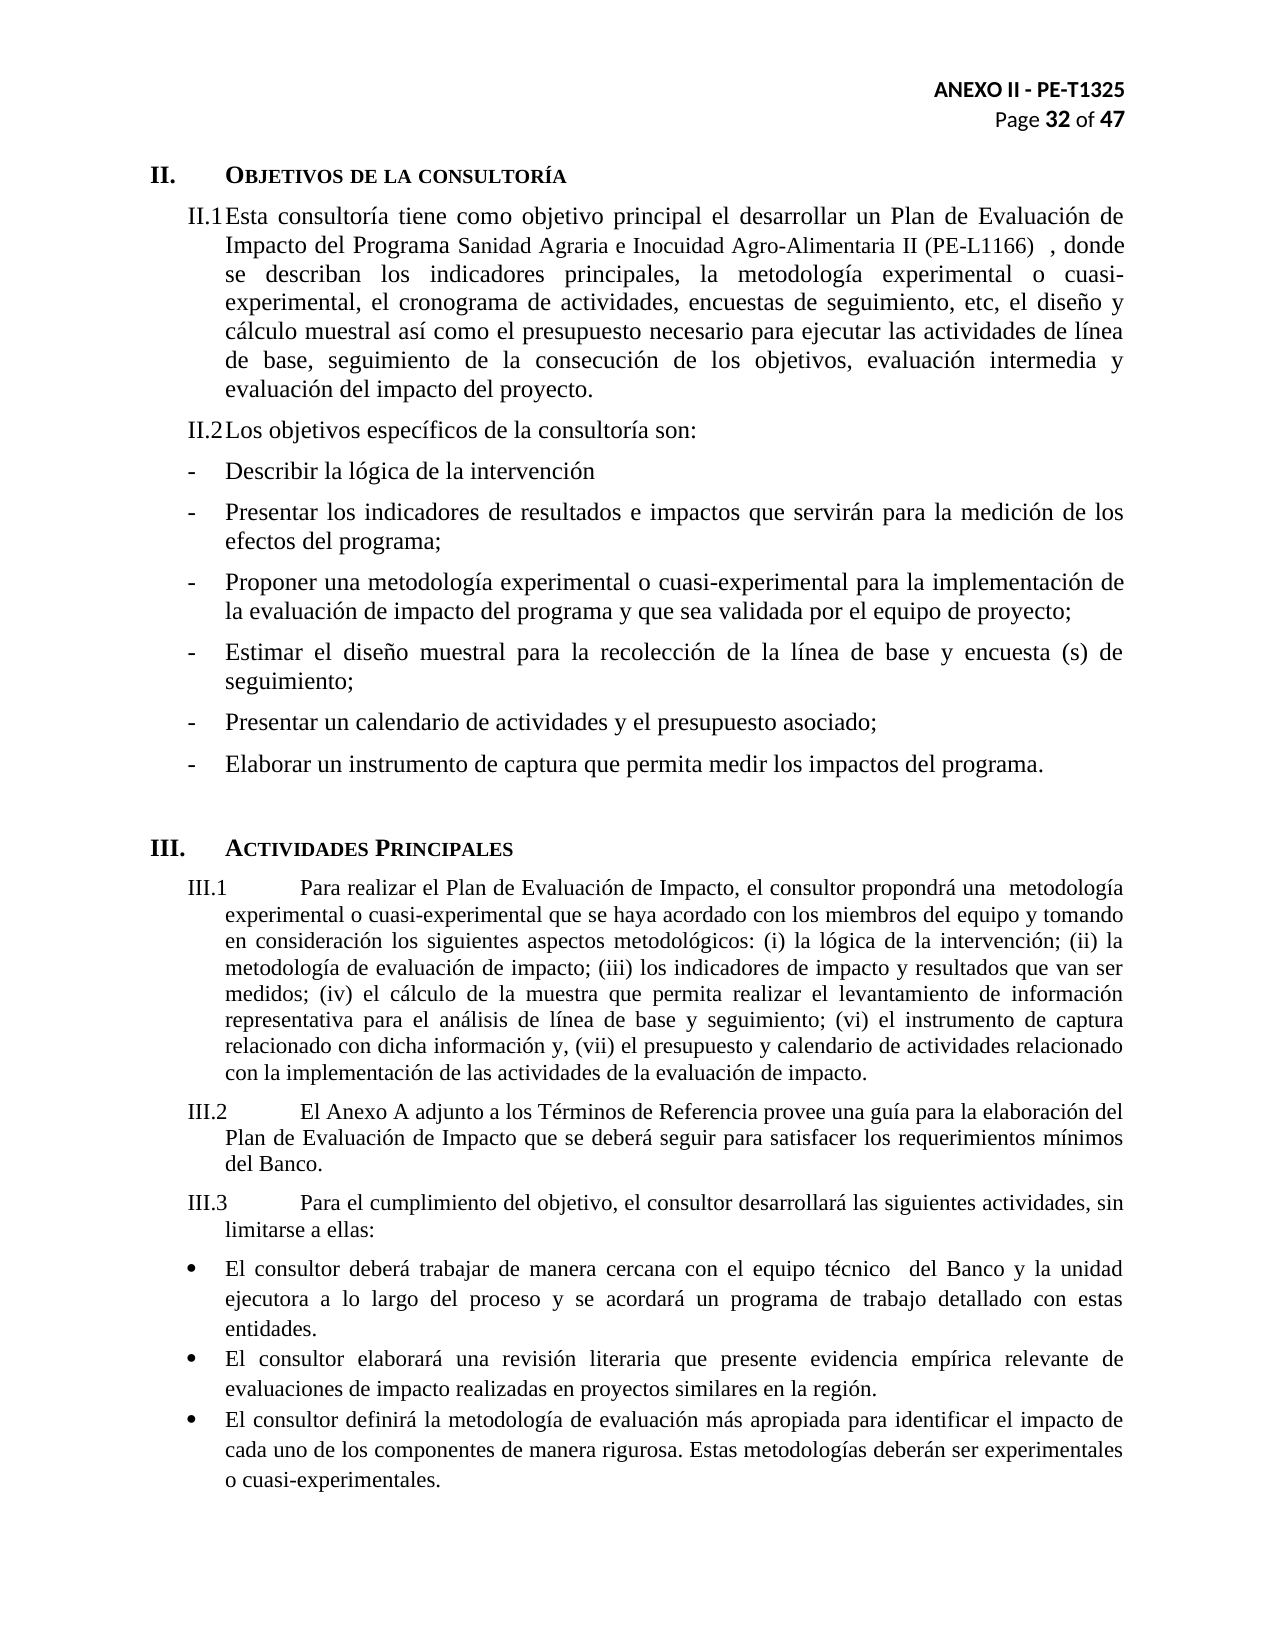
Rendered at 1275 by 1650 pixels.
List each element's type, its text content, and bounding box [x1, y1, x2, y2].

list Presentar los indicadores de resultados e impactos que servirán para la medición de los efectos del programa; [187, 497, 1125, 555]
list Estimar el diseño muestral para la recolección de la línea de base y encuesta (s) de seguimiento; [187, 637, 1125, 695]
list El consultor deberá trabajar de manera cercana con el equipo técnico del Banco y la unidad ejecutora a lo largo del proceso y se acordará un programa de trabajo detallado con estas entidades. [187, 1254, 1125, 1341]
list Presentar un calendario de actividades y el presupuesto asociado; [187, 707, 1125, 736]
list Esta consultoría tiene como objetivo principal el desarrollar un Plan de Evaluación de Impacto del Programa Sanidad Agraria e Inocuidad Agro-Alimentaria II (PE-L1166) , donde se describan los indicadores principales, la metodología experimental o cuasi-experimental, el cronograma de actividades, encuestas de seguimiento, etc, el diseño y cálculo muestral así como el presupuesto necesario para ejecutar las actividades de línea de base, seguimiento de la consecución de los objetivos, evaluación intermedia y evaluación del impacto del proyecto. [187, 201, 1125, 402]
list Describir la lógica de la intervención [187, 456, 1125, 485]
list Para el cumplimiento del objetivo, el consultor desarrollará las siguientes actividades, sin limitarse a ellas: [187, 1189, 1125, 1242]
list Para realizar el Plan de Evaluación de Impacto, el consultor propondrá una metodología experimental o cuasi-experimental que se haya acordado con los miembros del equipo y tomando en consideración los siguientes aspectos metodológicos: (i) la lógica de la intervención; (ii) la metodología de evaluación de impacto; (iii) los indicadores de impacto y resultados que van ser medidos; (iv) el cálculo de la muestra que permita realizar el levantamiento de información representativa para el análisis de línea de base y seguimiento; (vi) el instrumento de captura relacionado con dicha información y, (vii) el presupuesto y calendario de actividades relacionado con la implementación de las actividades de la evaluación de impacto. [187, 874, 1125, 1085]
list Elaborar un instrumento de captura que permita medir los impactos del programa. [187, 749, 1125, 777]
list Objetivos de la consultoría [150, 160, 1125, 189]
list El Anexo A adjunto a los Términos de Referencia provee una guía para la elaboración del Plan de Evaluación de Impacto que se deberá seguir para satisfacer los requerimientos mínimos del Banco. [187, 1098, 1125, 1177]
list Los objetivos específicos de la consultoría son: [187, 415, 1125, 444]
list Proponer una metodología experimental o cuasi-experimental para la implementación de la evaluación de impacto del programa y que sea validada por el equipo de proyecto; [187, 567, 1125, 625]
list El consultor definirá la metodología de evaluación más apropiada para identificar el impacto de cada uno de los componentes de manera rigurosa. Estas metodologías deberán ser experimentales o cuasi-experimentales. [187, 1406, 1125, 1492]
list Actividades Principales [150, 833, 1125, 862]
list El consultor elaborará una revisión literaria que presente evidencia empírica relevante de evaluaciones de impacto realizadas en proyectos similares en la región. [187, 1345, 1125, 1402]
